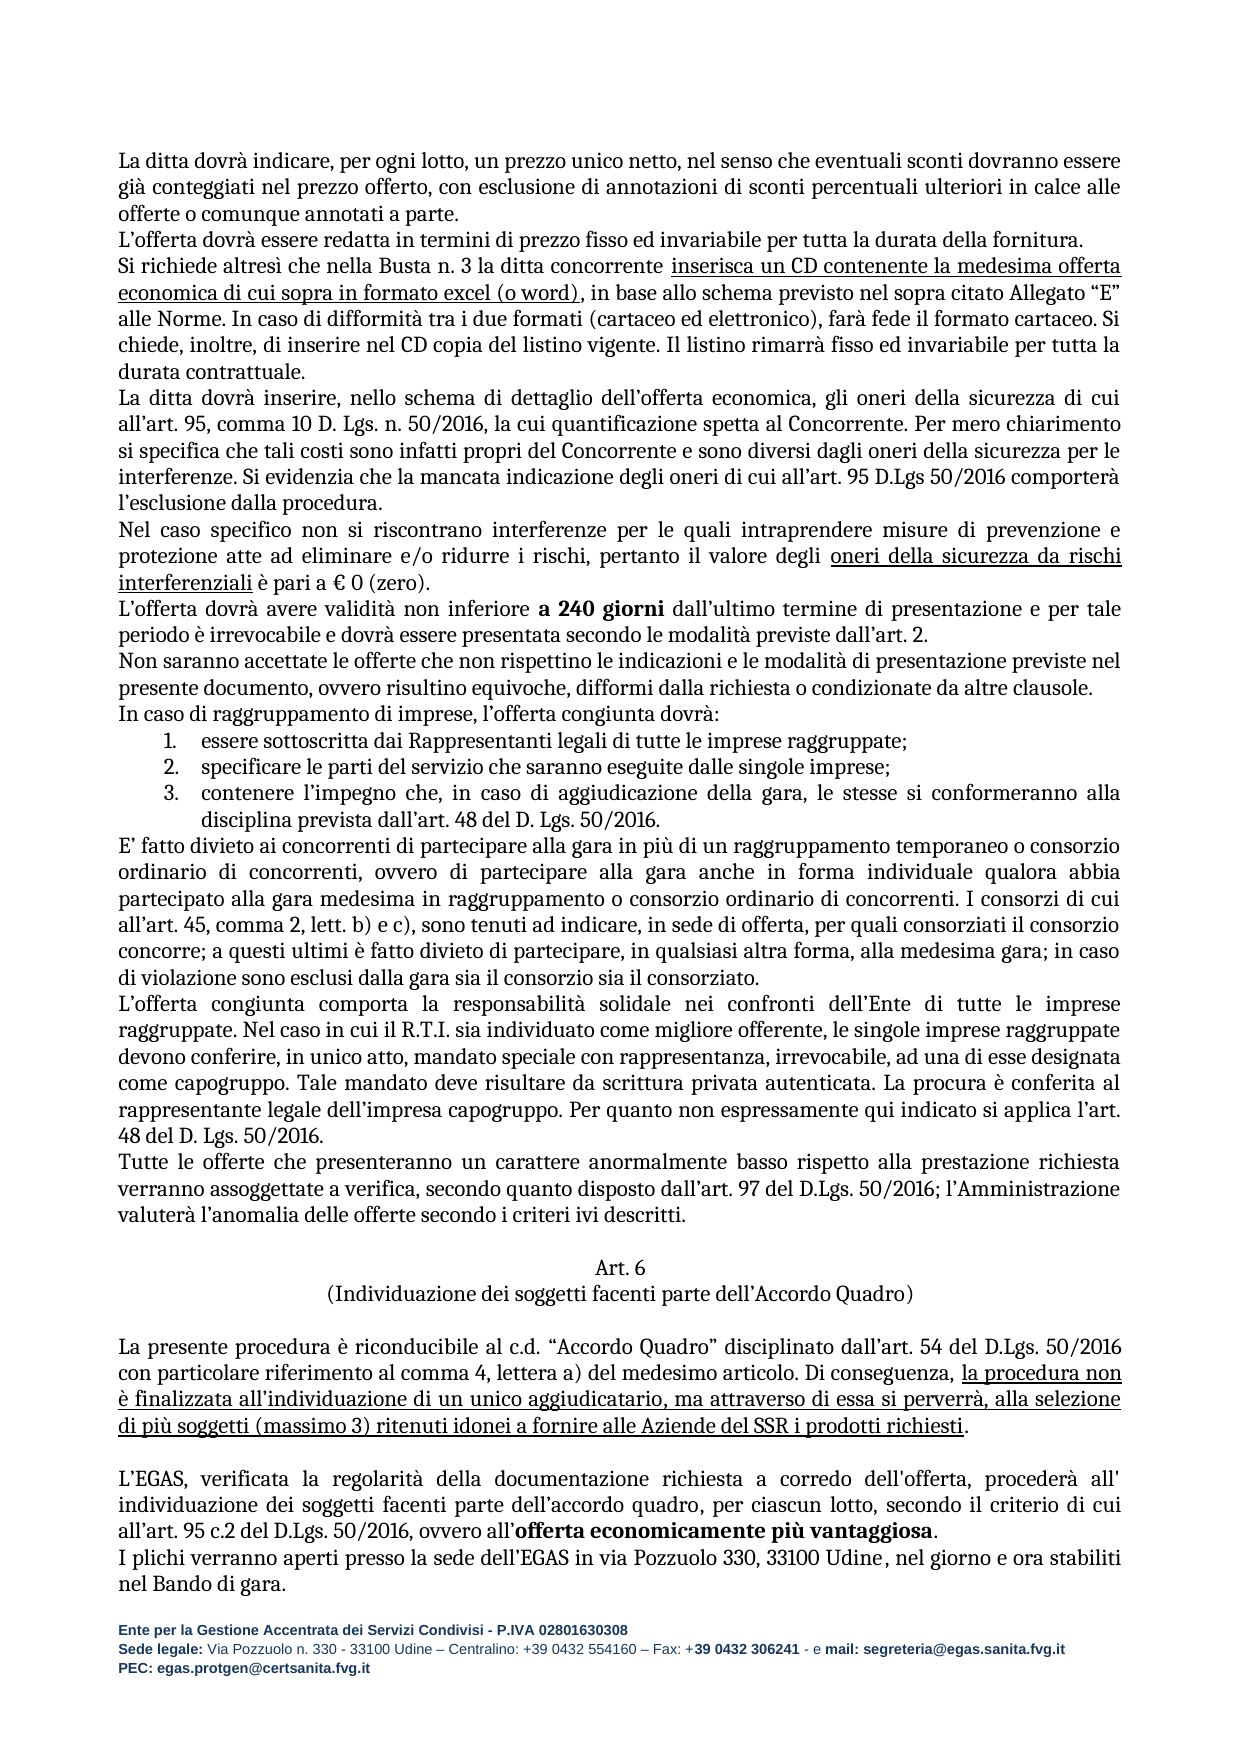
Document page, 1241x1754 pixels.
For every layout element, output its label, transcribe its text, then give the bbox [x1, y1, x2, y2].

text Si richiede altresì che nella Busta n. 3 la ditta concorrente inserisca un CD contenente la medesima offerta economica di cui sopra in formato excel (o word), in base allo schema previsto nel sopra citato Allegato “E” alle Norme. In caso di difformità tra i due formati (cartaceo ed elettronico), farà fede il formato cartaceo. Si chiede, inoltre, di inserire nel CD copia del listino vigente. Il listino rimarrà fisso ed invariabile per tutta la durata contrattuale. [118, 253, 1122, 385]
text I plichi verranno aperti presso la sede dell’EGAS in via Pozzuolo 330, 33100 Udine, nel giorno e ora stabiliti nel Bando di gara. [118, 1544, 1122, 1597]
text La ditta dovrà indicare, per ogni lotto, un prezzo unico netto, nel senso che eventuali sconti dovranno essere già conteggiati nel prezzo offerto, con esclusione di annotazioni di sconti percentuali ulteriori in calce alle offerte o comunque annotati a parte. [118, 148, 1122, 227]
text L’EGAS, verificata la regolarità della documentazione richiesta a corredo dell'offerta, procederà all' individuazione dei soggetti facenti parte dell’accordo quadro, per ciascun lotto, secondo il criterio di cui all’art. 95 c.2 del D.Lgs. 50/2016, ovvero all’offerta economicamente più vantaggiosa. [118, 1465, 1122, 1544]
list essere sottoscritta dai Rappresentanti legali di tutte le imprese raggruppate; [163, 727, 1122, 754]
text L’offerta dovrà essere redatta in termini di prezzo fisso ed invariabile per tutta la durata della fornitura. [118, 227, 1122, 253]
list contenere l’impegno che, in caso di aggiudicazione della gara, le stesse si conformeranno alla disciplina prevista dall’art. 48 del D. Lgs. 50/2016. [163, 780, 1122, 833]
text Non saranno accettate le offerte che non rispettino le indicazioni e le modalità di presentazione previste nel presente documento, ovvero risultino equivoche, difformi dalla richiesta o condizionate da altre clausole. [118, 648, 1122, 701]
text E’ fatto divieto ai concorrenti di partecipare alla gara in più di un raggruppamento temporaneo o consorzio ordinario di concorrenti, ovvero di partecipare alla gara anche in forma individuale qualora abbia partecipato alla gara medesima in raggruppamento o consorzio ordinario di concorrenti. I consorzi di cui all’art. 45, comma 2, lett. b) e c), sono tenuti ad indicare, in sede di offerta, per quali consorziati il consorzio concorre; a questi ultimi è fatto divieto di partecipare, in qualsiasi altra forma, alla medesima gara; in caso di violazione sono esclusi dalla gara sia il consorzio sia il consorziato. [118, 833, 1122, 991]
text La ditta dovrà inserire, nello schema di dettaglio dell’offerta economica, gli oneri della sicurezza di cui all’art. 95, comma 10 D. Lgs. n. 50/2016, la cui quantificazione spetta al Concorrente. Per mero chiarimento si specifica che tali costi sono infatti propri del Concorrente e sono diversi dagli oneri della sicurezza per le interferenze. Si evidenzia che la mancata indicazione degli oneri di cui all’art. 95 D.Lgs 50/2016 comporterà l’esclusione dalla procedura. [118, 385, 1122, 517]
text (Individuazione dei soggetti facenti parte dell’Accordo Quadro) [118, 1281, 1122, 1307]
list specificare le parti del servizio che saranno eseguite dalle singole imprese; [163, 754, 1122, 780]
text Nel caso specifico non si riscontrano interferenze per le quali intraprendere misure di prevenzione e protezione atte ad eliminare e/o ridurre i rischi, pertanto il valore degli oneri della sicurezza da rischi interferenziali è pari a € 0 (zero). [118, 517, 1122, 596]
text L’offerta dovrà avere validità non inferiore a 240 giorni dall’ultimo termine di presentazione e per tale periodo è irrevocabile e dovrà essere presentata secondo le modalità previste dall’art. 2. [118, 596, 1122, 648]
text Tutte le offerte che presenteranno un carattere anormalmente basso rispetto alla prestazione richiesta verranno assoggettate a verifica, secondo quanto disposto dall’art. 97 del D.Lgs. 50/2016; l’Amministrazione valuterà l’anomalia delle offerte secondo i criteri ivi descritti. [118, 1149, 1122, 1228]
text Art. 6 [118, 1254, 1122, 1281]
text L’offerta congiunta comporta la responsabilità solidale nei confronti dell’Ente di tutte le imprese raggruppate. Nel caso in cui il R.T.I. sia individuato come migliore offerente, le singole imprese raggruppate devono conferire, in unico atto, mandato speciale con rappresentanza, irrevocabile, ad una di esse designata come capogruppo. Tale mandato deve risultare da scrittura privata autenticata. La procura è conferita al rappresentante legale dell’impresa capogruppo. Per quanto non espressamente qui indicato si applica l’art. 48 del D. Lgs. 50/2016. [118, 991, 1122, 1149]
text La presente procedura è riconducibile al c.d. “Accordo Quadro” disciplinato dall’art. 54 del D.Lgs. 50/2016 con particolare riferimento al comma 4, lettera a) del medesimo articolo. Di conseguenza, la procedura non è finalizzata all’individuazione di un unico aggiudicatario, ma attraverso di essa si perverrà, alla selezione di più soggetti (massimo 3) ritenuti idonei a fornire alle Aziende del SSR i prodotti richiesti. [118, 1333, 1122, 1439]
text In caso di raggruppamento di imprese, l’offerta congiunta dovrà: [118, 701, 1122, 727]
